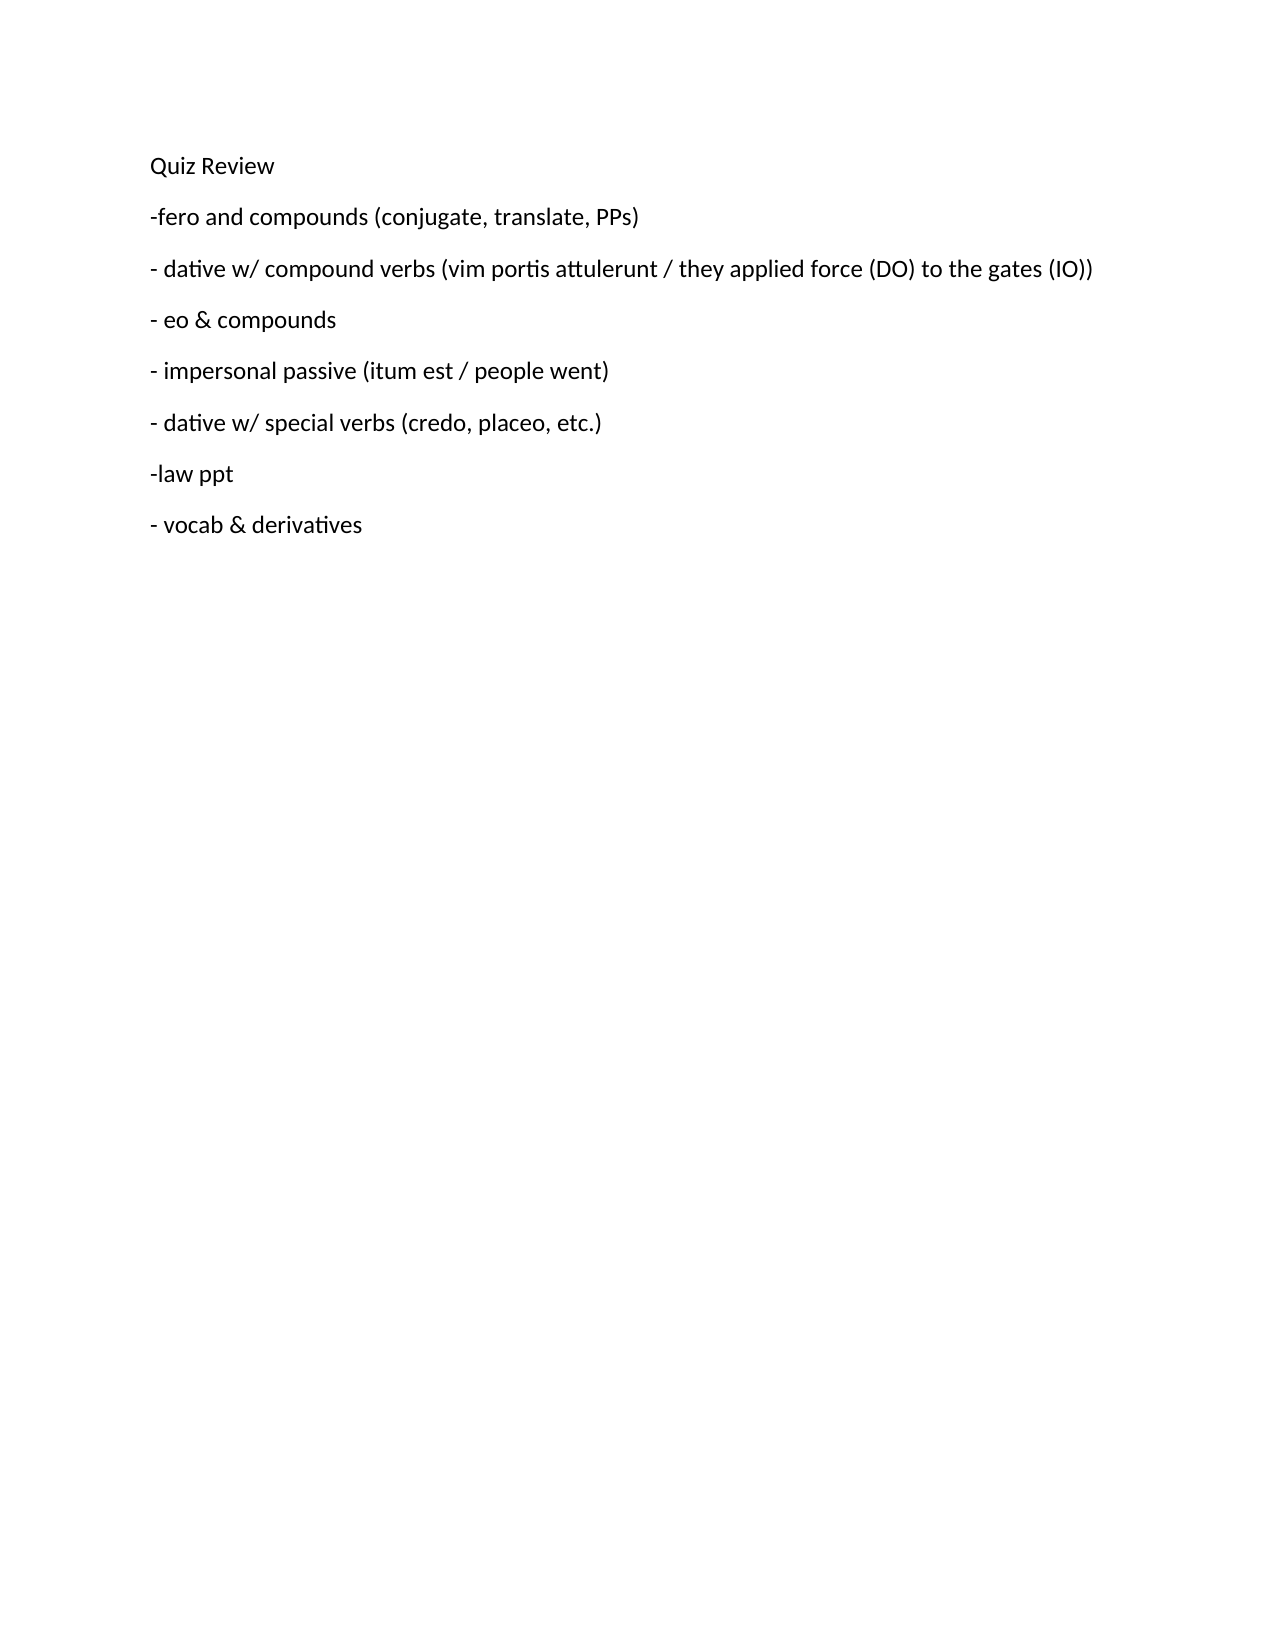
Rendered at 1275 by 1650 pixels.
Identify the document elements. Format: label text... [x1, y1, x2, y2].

text - impersonal passive (itum est / people went) [150, 355, 1125, 386]
text - vocab & derivatives [150, 509, 1125, 540]
text -law ppt [150, 458, 1125, 489]
text - eo & compounds [150, 304, 1125, 334]
text -fero and compounds (conjugate, translate, PPs) [150, 201, 1125, 232]
text Quiz Review [150, 150, 1125, 181]
text - dative w/ special verbs (credo, placeo, etc.) [150, 407, 1125, 437]
text - dative w/ compound verbs (vim portis attulerunt / they applied force (DO) to the gates (IO)) [150, 253, 1125, 283]
